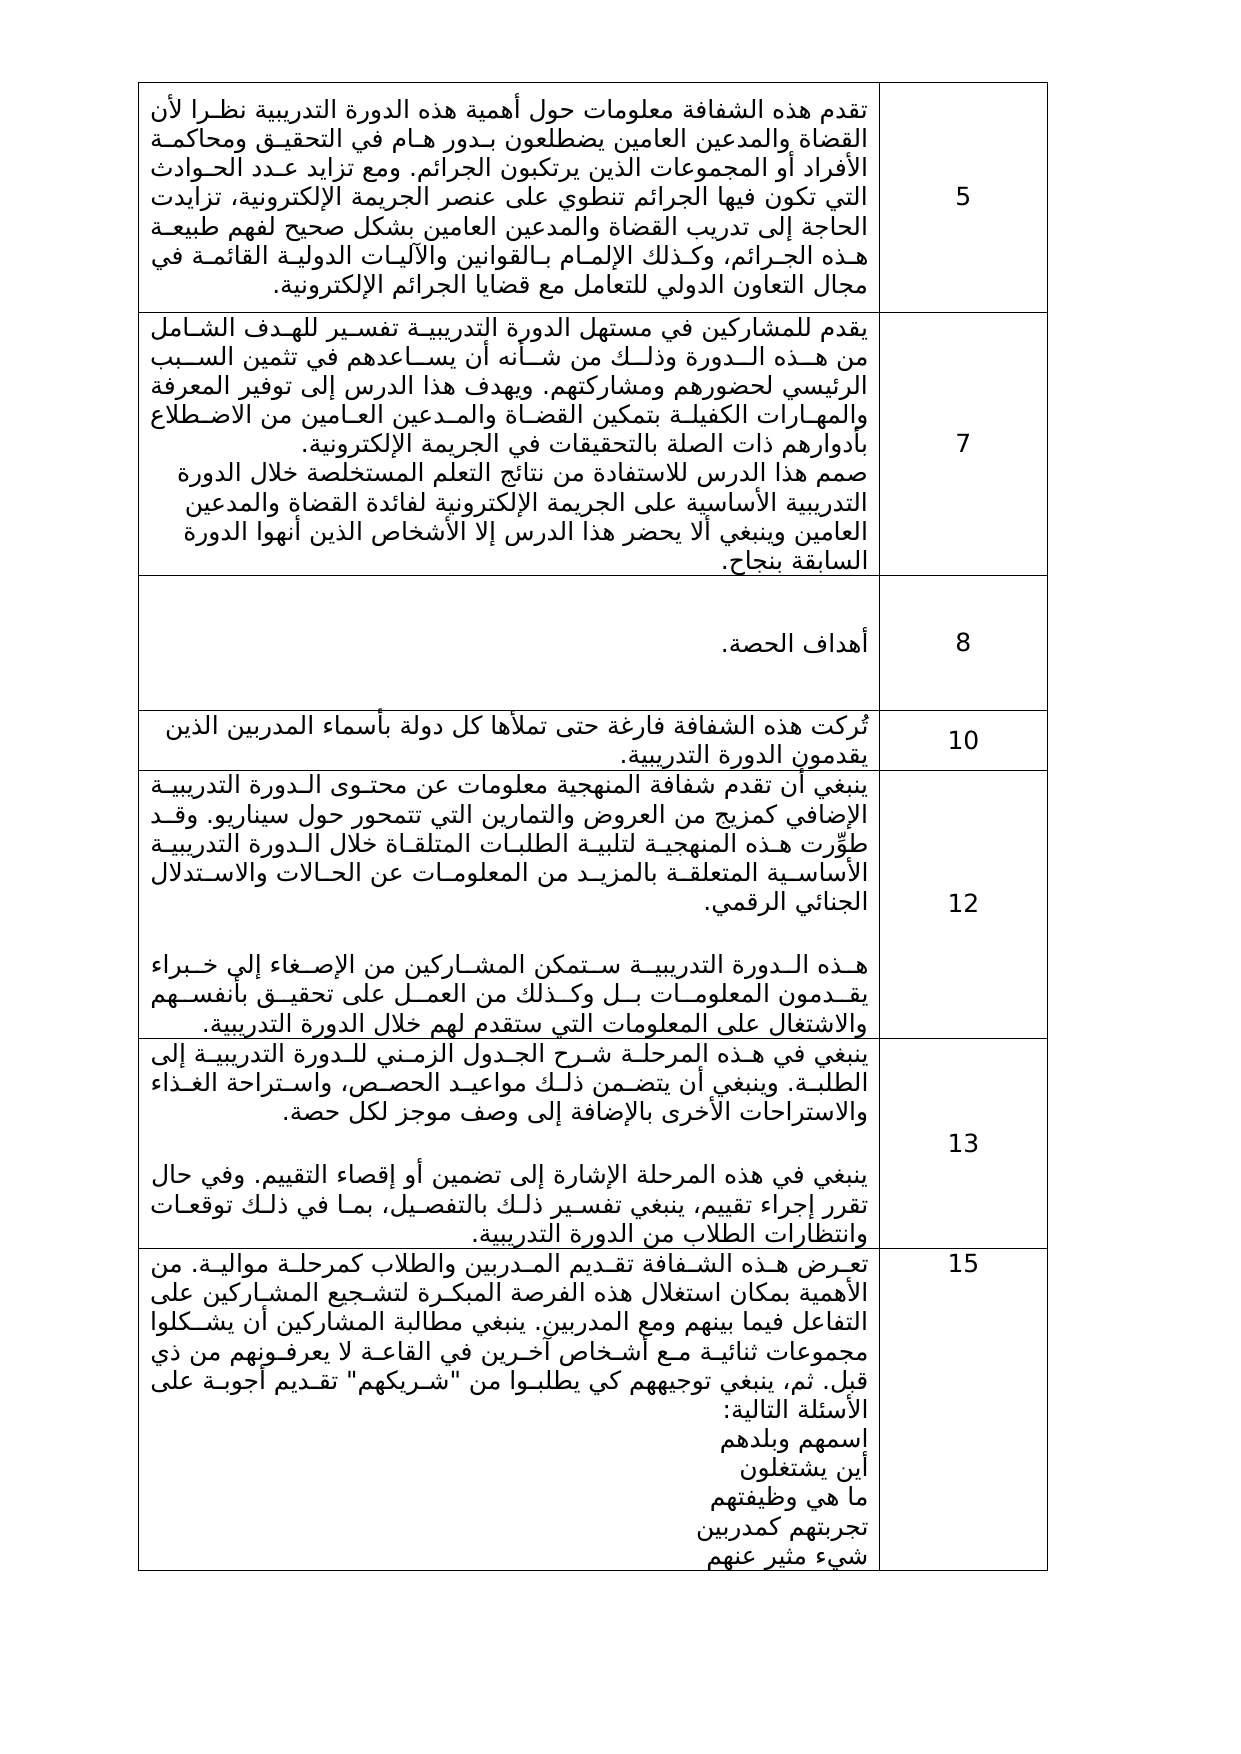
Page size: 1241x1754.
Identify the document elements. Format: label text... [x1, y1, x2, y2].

table_cell 13 [880, 1039, 1047, 1248]
table_cell يقدم للمشاركين في مستهل الدورة التدريبية تفسير للهدف الشامل من هذه الدورة وذلك من شأنه أن يساعدهم في تثمين السبب الرئيسي لحضورهم ومشاركتهم. ويهدف هذا الدرس إلى توفير المعرفة والمهارات الكفيلة بتمكين القضاة والمدعين العامين من الاضطلاع بأدوارهم ذات الصلة بالتحقيقات في الجريمة الإلكترونية. صمم هذا الدرس للاستفادة من نتائج التعلم المستخلصة خلال الدورة التدريبية الأساسية على الجريمة الإلكترونية لفائدة القضاة والمدعين العامين وينبغي ألا يحضر هذا الدرس إلا الأشخاص الذين أنهوا الدورة السابقة بنجاح. [139, 313, 879, 575]
table_cell تُركت هذه الشفافة فارغة حتى تملأها كل دولة بأسماء المدربين الذين يقدمون الدورة التدريبية. [139, 711, 879, 769]
table_cell تقدم هذه الشفافة معلومات حول أهمية هذه الدورة التدريبية نظرا لأن القضاة والمدعين العامين يضطلعون بدور هام في التحقيق ومحاكمة الأفراد أو المجموعات الذين يرتكبون الجرائم. ومع تزايد عدد الحوادث التي تكون فيها الجرائم تنطوي على عنصر الجريمة الإلكترونية، تزايدت الحاجة إلى تدريب القضاة والمدعين العامين بشكل صحيح لفهم طبيعة هذه الجرائم، وكذلك الإلمام بالقوانين والآليات الدولية القائمة في مجال التعاون الدولي للتعامل مع قضايا الجرائم الإلكترونية. [139, 83, 879, 312]
table_cell 5 [880, 83, 1047, 312]
table_cell 12 [880, 771, 1047, 1038]
table_cell 8 [880, 576, 1047, 710]
table_cell ينبغي في هذه المرحلة شرح الجدول الزمني للدورة التدريبية إلى الطلبة. وينبغي أن يتضمن ذلك مواعيد الحصص، واستراحة الغذاء والاستراحات الأخرى بالإضافة إلى وصف موجز لكل حصة. ينبغي في هذه المرحلة الإشارة إلى تضمين أو إقصاء التقييم. وفي حال تقرر إجراء تقييم، ينبغي تفسير ذلك بالتفصيل، بما في ذلك توقعات وانتظارات الطلاب من الدورة التدريبية. [139, 1039, 879, 1248]
table_cell 15 [880, 1249, 1047, 1570]
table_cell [139, 1249, 879, 1570]
table_cell ينبغي أن تقدم شفافة المنهجية معلومات عن محتوى الدورة التدريبية الإضافي كمزيج من العروض والتمارين التي تتمحور حول سيناريو. وقد طوِّرت هذه المنهجية لتلبية الطلبات المتلقاة خلال الدورة التدريبية الأساسية المتعلقة بالمزيد من المعلومات عن الحالات والاستدلال الجنائي الرقمي. هذه الدورة التدريبية ستمكن المشاركين من الإصغاء إلى خبراء يقدمون المعلومات بل وكذلك من العمل على تحقيق بأنفسهم والاشتغال على المعلومات التي ستقدم لهم خلال الدورة التدريبية. [139, 771, 879, 1038]
table_cell 7 [880, 313, 1047, 575]
table_cell أهداف الحصة. [139, 576, 879, 710]
table_cell 10 [880, 711, 1047, 769]
